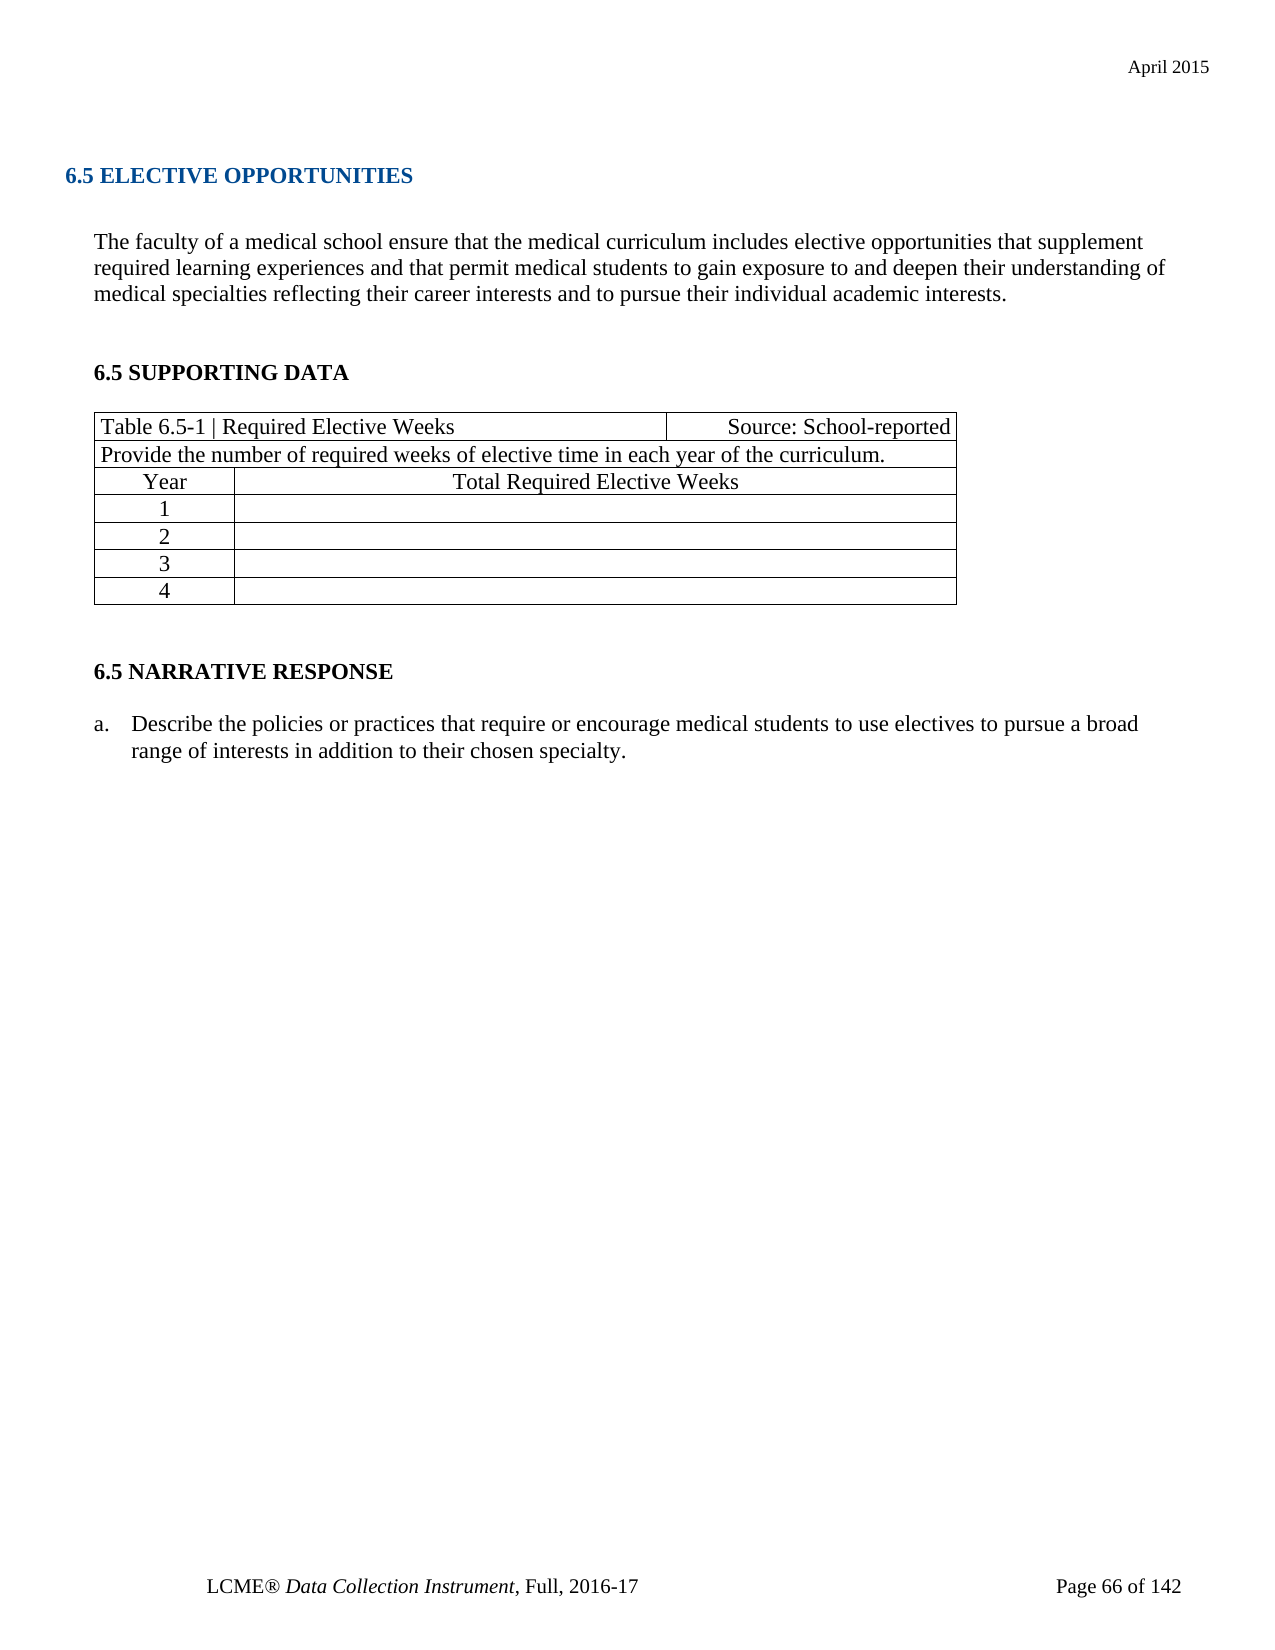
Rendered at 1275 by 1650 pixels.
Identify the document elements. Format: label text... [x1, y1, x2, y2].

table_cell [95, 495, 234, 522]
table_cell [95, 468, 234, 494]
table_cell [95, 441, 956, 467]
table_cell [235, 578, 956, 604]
text 6.5 NARRATIVE RESPONSE [94, 658, 1181, 684]
text 6.5 SUPPORTING DATA [94, 359, 1181, 386]
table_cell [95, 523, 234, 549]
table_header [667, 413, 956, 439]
subtitle Describe the policies or practices that require or encourage medical students to use electives to pursue a broad range of interests in addition to their chosen specialty. [94, 710, 1181, 763]
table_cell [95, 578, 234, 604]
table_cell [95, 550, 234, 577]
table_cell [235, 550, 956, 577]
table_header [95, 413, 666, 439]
subtitle 6.5 ELECTIVE OPPORTUNITIES [65, 162, 1219, 189]
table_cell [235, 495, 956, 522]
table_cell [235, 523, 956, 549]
text The faculty of a medical school ensure that the medical curriculum includes elective opportunities that supplement required learning experiences and that permit medical students to gain exposure to and deepen their understanding of medical specialties reflecting their career interests and to pursue their individual academic interests. [94, 228, 1181, 307]
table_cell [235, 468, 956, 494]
